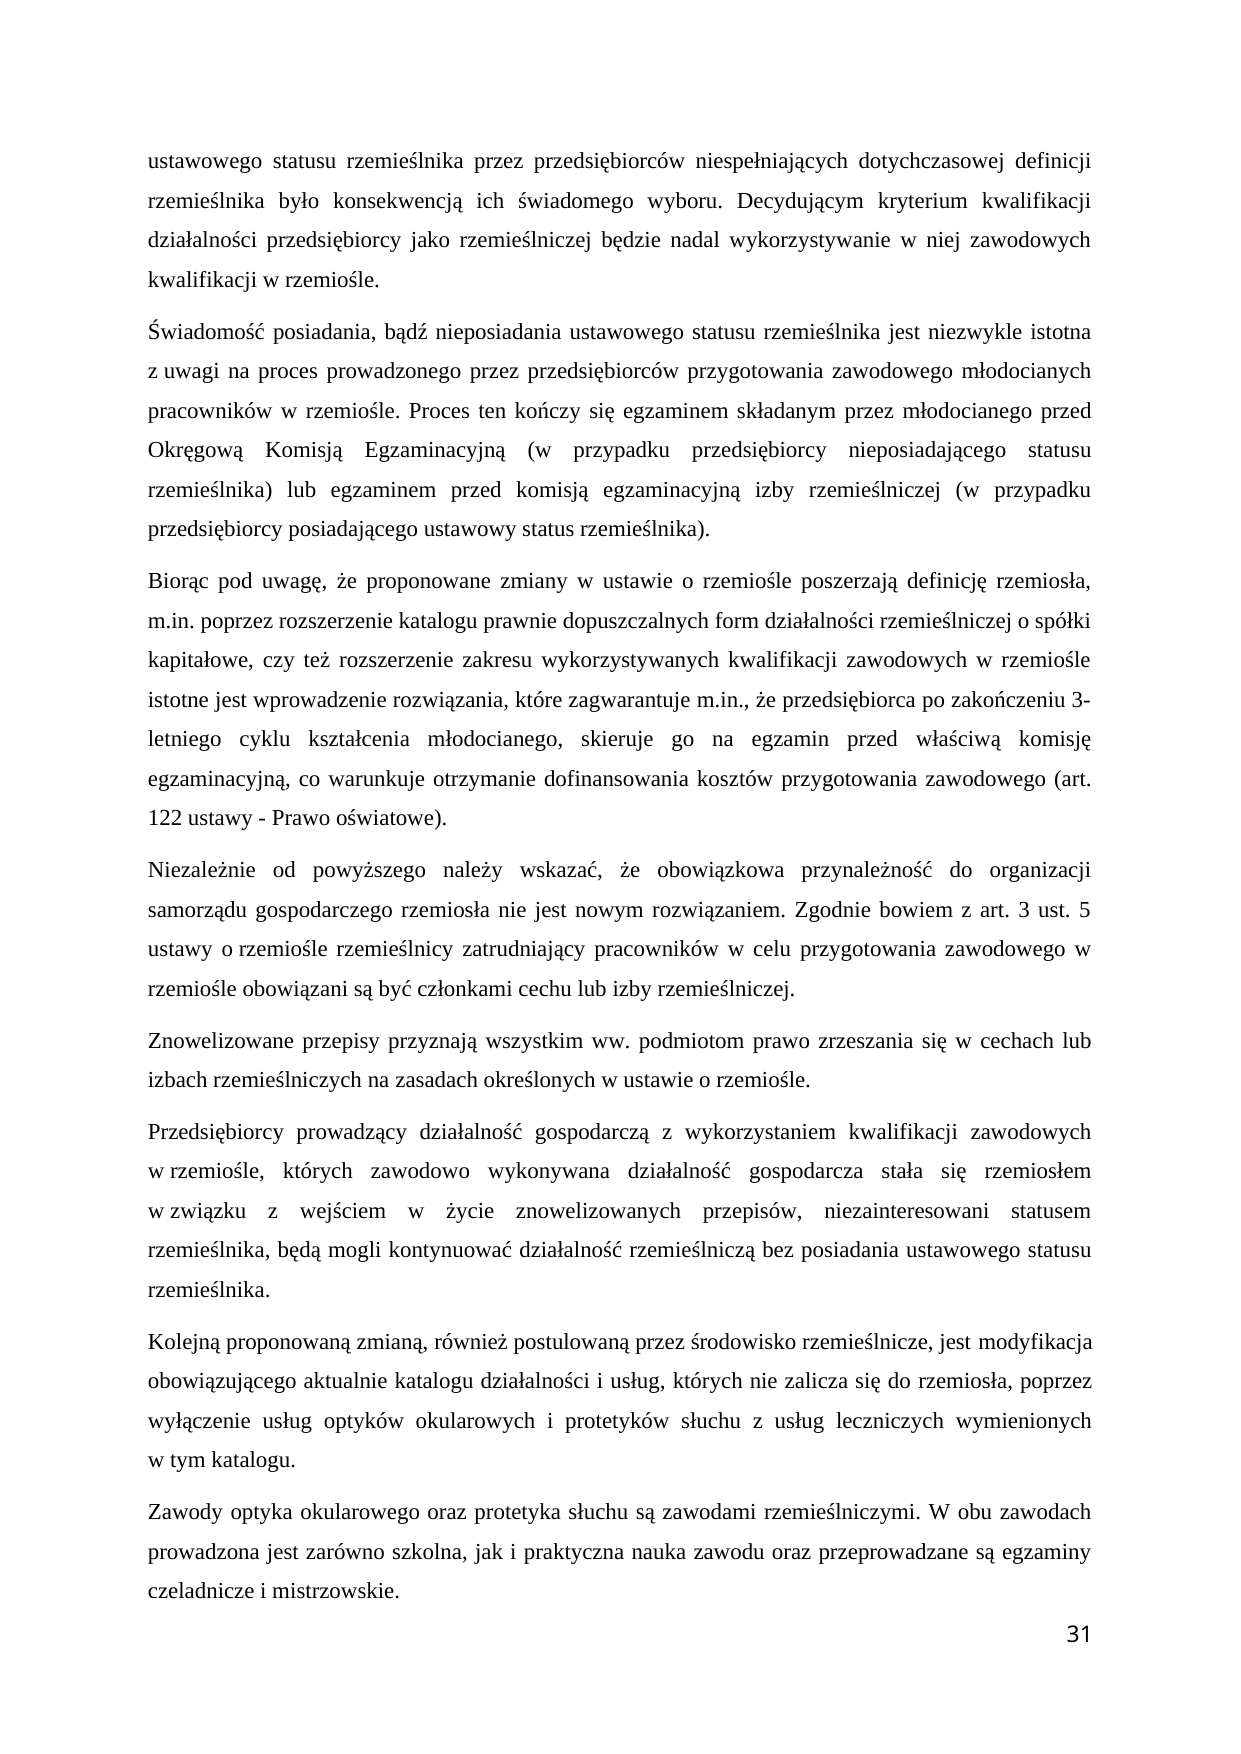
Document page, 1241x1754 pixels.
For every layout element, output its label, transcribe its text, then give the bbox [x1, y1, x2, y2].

text Przedsiębiorcy prowadzący działalność gospodarczą z wykorzystaniem kwalifikacji zawodowych w rzemiośle, których zawodowo wykonywana działalność gospodarcza stała się rzemiosłem w związku z wejściem w życie znowelizowanych przepisów, niezainteresowani statusem rzemieślnika, będą mogli kontynuować działalność rzemieślniczą bez posiadania ustawowego statusu rzemieślnika. [148, 1118, 1093, 1302]
text Świadomość posiadania, bądź nieposiadania ustawowego statusu rzemieślnika jest niezwykle istotna z uwagi na proces prowadzonego przez przedsiębiorców przygotowania zawodowego młodocianych pracowników w rzemiośle. Proces ten kończy się egzaminem składanym przez młodocianego przed Okręgową Komisją Egzaminacyjną (w przypadku przedsiębiorcy nieposiadającego statusu rzemieślnika) lub egzaminem przed komisją egzaminacyjną izby rzemieślniczej (w przypadku przedsiębiorcy posiadającego ustawowy status rzemieślnika). [148, 318, 1093, 542]
text Znowelizowane przepisy przyznają wszystkim ww. podmiotom prawo zrzeszania się w cechach lub izbach rzemieślniczych na zasadach określonych w ustawie o rzemiośle. [148, 1027, 1093, 1092]
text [148, 148, 1093, 292]
text Zawody optyka okularowego oraz protetyka słuchu są zawodami rzemieślniczymi. W obu zawodach prowadzona jest zarówno szkolna, jak i praktyczna nauka zawodu oraz przeprowadzane są egzaminy czeladnicze i mistrzowskie. [148, 1498, 1093, 1604]
text Kolejną proponowaną zmianą, również postulowaną przez środowisko rzemieślnicze, jest modyfikacja obowiązującego aktualnie katalogu działalności i usług, których nie zalicza się do rzemiosła, poprzez wyłączenie usług optyków okularowych i protetyków słuchu z usług leczniczych wymienionych w tym katalogu. [148, 1328, 1093, 1473]
text Biorąc pod uwagę, że proponowane zmiany w ustawie o rzemiośle poszerzają definicję rzemiosła, m.in. poprzez rozszerzenie katalogu prawnie dopuszczalnych form działalności rzemieślniczej o spółki kapitałowe, czy też rozszerzenie zakresu wykorzystywanych kwalifikacji zawodowych w rzemiośle istotne jest wprowadzenie rozwiązania, które zagwarantuje m.in., że przedsiębiorca po zakończeniu 3-letniego cyklu kształcenia młodocianego, skieruje go na egzamin przed właściwą komisję egzaminacyjną, co warunkuje otrzymanie dofinansowania kosztów przygotowania zawodowego (art. 122 ustawy - Prawo oświatowe). [148, 567, 1093, 831]
text Niezależnie od powyższego należy wskazać, że obowiązkowa przynależność do organizacji samorządu gospodarczego rzemiosła nie jest nowym rozwiązaniem. Zgodnie bowiem z art. 3 ust. 5 ustawy o rzemiośle rzemieślnicy zatrudniający pracowników w celu przygotowania zawodowego w rzemiośle obowiązani są być członkami cechu lub izby rzemieślniczej. [148, 856, 1093, 1001]
